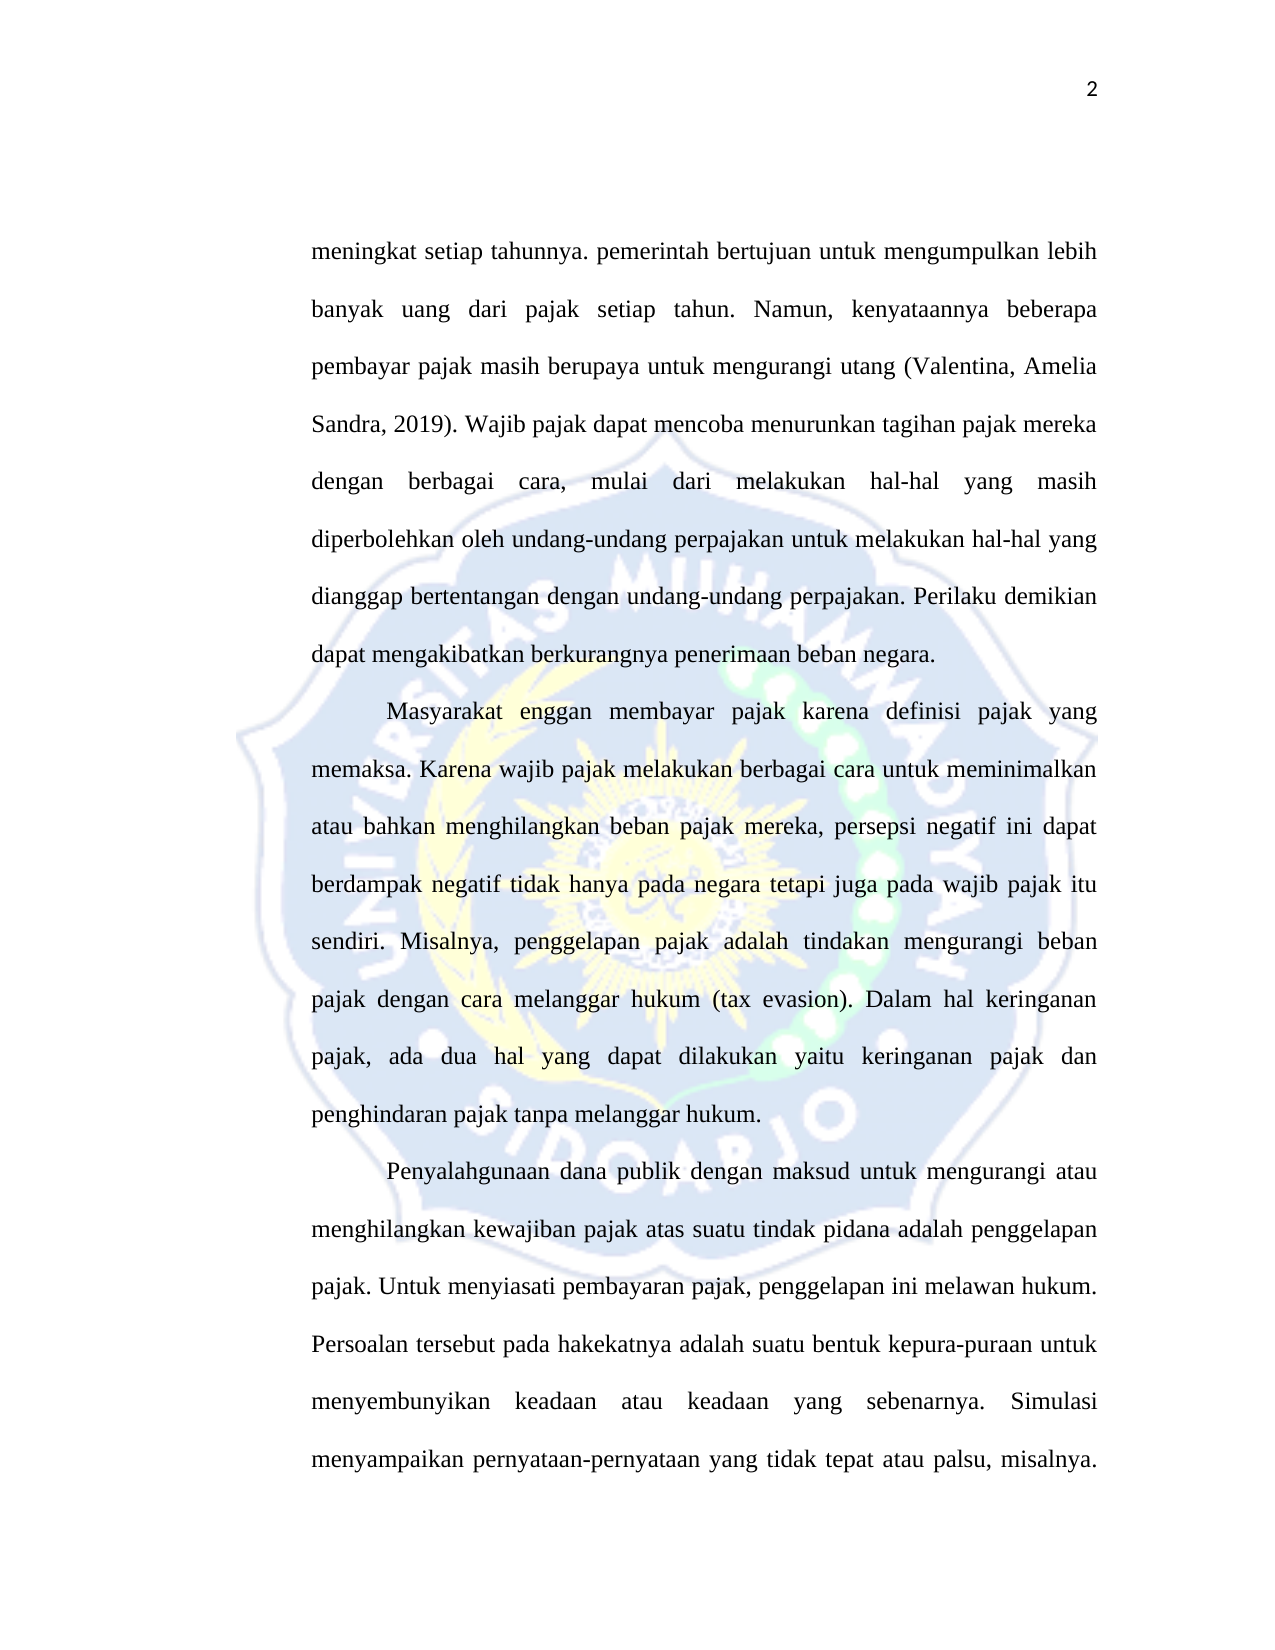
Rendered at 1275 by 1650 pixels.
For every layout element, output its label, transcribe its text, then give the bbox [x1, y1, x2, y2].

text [311, 1156, 1098, 1472]
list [311, 236, 1098, 667]
text Masyarakat enggan membayar pajak karena definisi pajak yang memaksa. Karena wajib pajak melakukan berbagai cara untuk meminimalkan atau bahkan menghilangkan beban pajak mereka, persepsi negatif ini dapat berdampak negatif tidak hanya pada negara tetapi juga pada wajib pajak itu sendiri. Misalnya, penggelapan pajak adalah tindakan mengurangi beban pajak dengan cara melanggar hukum (tax evasion). Dalam hal keringanan pajak, ada dua hal yang dapat dilakukan yaitu keringanan pajak dan penghindaran pajak tanpa melanggar hukum. [311, 696, 1098, 1127]
